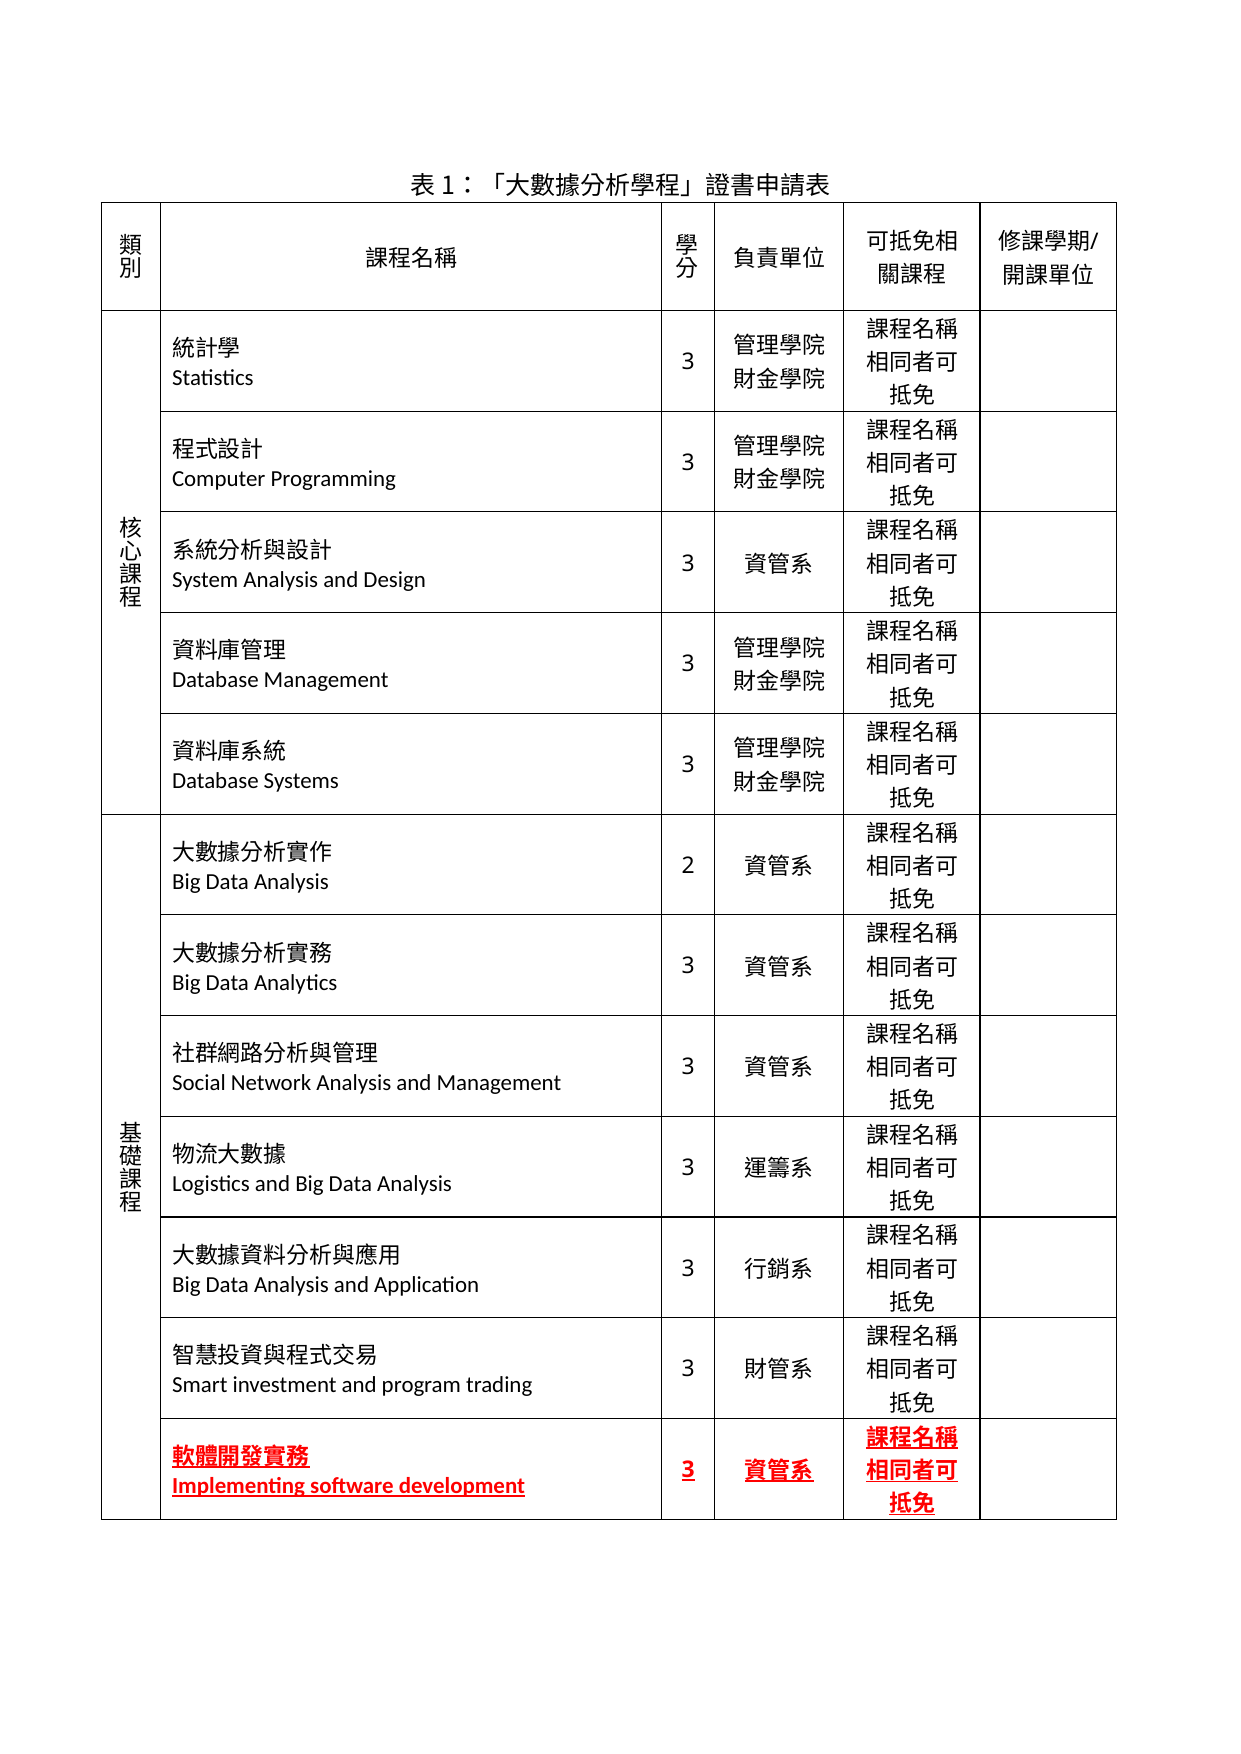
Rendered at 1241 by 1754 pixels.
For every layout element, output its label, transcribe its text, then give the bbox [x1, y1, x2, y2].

table_cell 核心課程 [102, 311, 160, 813]
table_cell 管理學院 財金學院 [715, 311, 843, 411]
table_cell 3 [662, 311, 714, 411]
table_cell [981, 311, 1116, 411]
table_header 類別 [102, 203, 160, 310]
table_cell 管理學院 財金學院 [715, 412, 843, 511]
table_cell 課程名稱相同者可抵免 [844, 613, 979, 713]
table_cell 資管系 [715, 815, 843, 914]
table_cell 課程名稱相同者可抵免 [844, 1318, 979, 1418]
table_cell 統計學 Statistics [161, 311, 661, 411]
table_cell 3 [662, 1016, 714, 1116]
table_cell 課程名稱相同者可抵免 [844, 1117, 979, 1216]
table_cell 物流大數據 Logistics and Big Data Analysis [161, 1117, 661, 1216]
table_cell 課程名稱相同者可抵免 [844, 815, 979, 914]
table_cell 運籌系 [715, 1117, 843, 1216]
table_cell [981, 512, 1116, 612]
table_header 修課學期/ 開課單位 [981, 203, 1116, 310]
text 表 1：「大數據分析學程」證書申請表 [112, 164, 1128, 202]
table_header 負責單位 [715, 203, 843, 310]
table_cell 資料庫管理 Database Management [161, 613, 661, 713]
table_cell 資管系 [715, 512, 843, 612]
table_cell 管理學院 財金學院 [715, 714, 843, 813]
table_cell 3 [662, 915, 714, 1015]
table_cell 3 [662, 1218, 714, 1317]
table_cell 課程名稱相同者可抵免 [844, 915, 979, 1015]
table_cell [981, 1218, 1116, 1317]
table_cell 大數據分析實務 Big Data Analytics [161, 915, 661, 1015]
table_cell [981, 815, 1116, 914]
table_cell 3 [662, 1117, 714, 1216]
table_cell 資料庫系統 Database Systems [161, 714, 661, 813]
table_cell 資管系 [715, 1419, 843, 1518]
table_cell [981, 1016, 1116, 1116]
table_cell 財管系 [715, 1318, 843, 1418]
table_cell 課程名稱相同者可抵免 [844, 714, 979, 813]
table_cell 課程名稱相同者可抵免 [844, 1218, 979, 1317]
table_cell 課程名稱相同者可抵免 [844, 311, 979, 411]
table_cell 3 [662, 512, 714, 612]
table_cell 課程名稱相同者可抵免 [844, 1419, 979, 1518]
table_header 學分 [662, 203, 714, 310]
table_cell 社群網路分析與管理 Social Network Analysis and Management [161, 1016, 661, 1116]
table_cell 3 [662, 613, 714, 713]
table_cell 3 [662, 1318, 714, 1418]
table_cell 大數據資料分析與應用 Big Data Analysis and Application [161, 1218, 661, 1317]
table_cell [981, 412, 1116, 511]
table_cell 行銷系 [715, 1218, 843, 1317]
table_cell 2 [662, 815, 714, 914]
table_cell 課程名稱相同者可抵免 [844, 412, 979, 511]
table_cell 軟體開發實務 Implementing software development [161, 1419, 661, 1518]
table_cell 課程名稱相同者可抵免 [844, 512, 979, 612]
table_cell 資管系 [715, 1016, 843, 1116]
table_cell 資管系 [715, 915, 843, 1015]
table_cell 3 [662, 1419, 714, 1518]
table_cell 智慧投資與程式交易 Smart investment and program trading [161, 1318, 661, 1418]
table_cell 3 [662, 412, 714, 511]
table_cell [981, 915, 1116, 1015]
table_cell 3 [662, 714, 714, 813]
table_cell [981, 714, 1116, 813]
table_cell [981, 613, 1116, 713]
table_cell 管理學院 財金學院 [715, 613, 843, 713]
table_cell 大數據分析實作 Big Data Analysis [161, 815, 661, 914]
table_cell 課程名稱相同者可抵免 [844, 1016, 979, 1116]
table_header 課程名稱 [161, 203, 661, 310]
table_cell [981, 1318, 1116, 1418]
table_cell [981, 1117, 1116, 1216]
table_cell [981, 1419, 1116, 1518]
table_header 可抵免相關課程 [844, 203, 979, 310]
table_cell 基礎課程 [102, 815, 160, 1518]
table_cell 程式設計 Computer Programming [161, 412, 661, 511]
table_cell 系統分析與設計 System Analysis and Design [161, 512, 661, 612]
